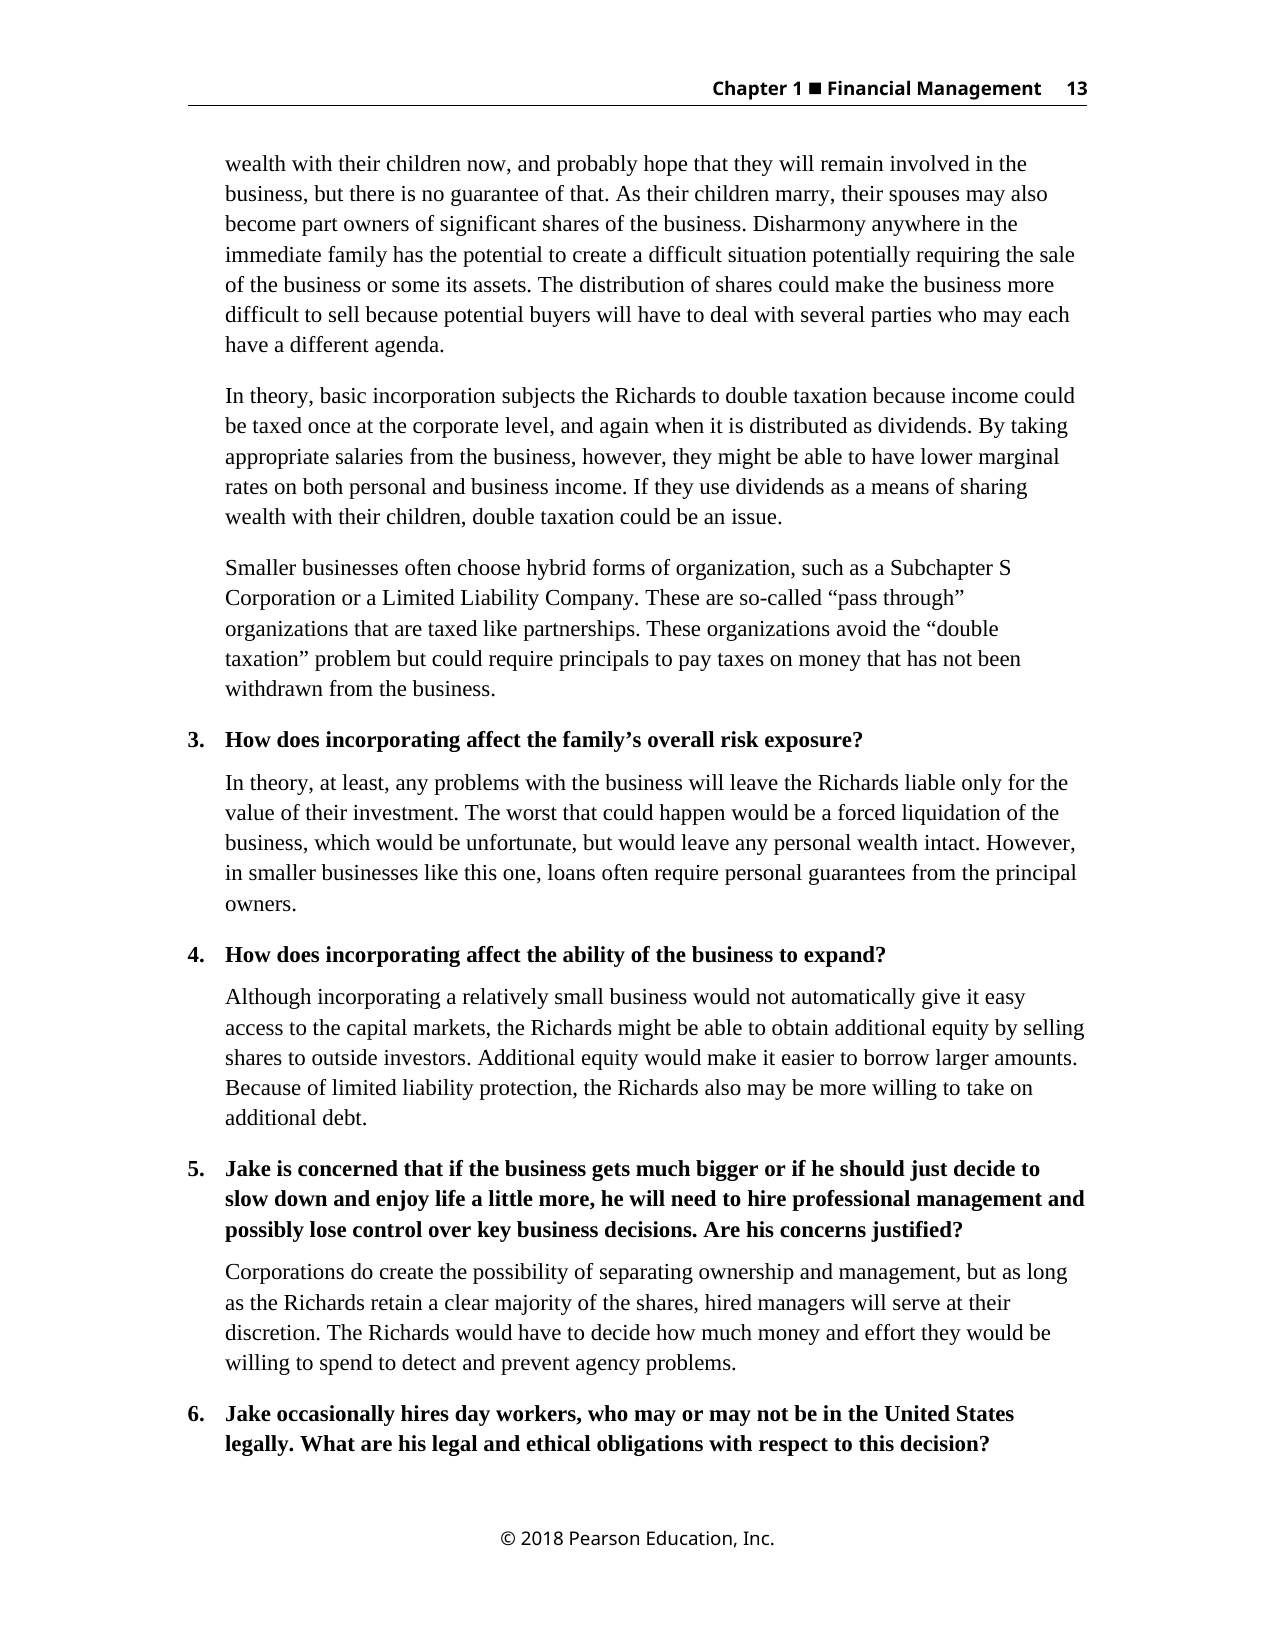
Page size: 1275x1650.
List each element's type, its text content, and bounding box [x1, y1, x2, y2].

list 3. How does incorporating affect the family’s overall risk exposure? [187, 726, 1087, 752]
list 4. How does incorporating affect the ability of the business to expand? [187, 941, 1087, 967]
list 6. Jake occasionally hires day workers, who may or may not be in the United States legally. What are his legal and ethical obligations with respect to this decision? [187, 1400, 1087, 1457]
text Corporations do create the possibility of separating ownership and management, but as long as the Richards retain a clear majority of the shares, hired managers will serve at their discretion. The Richards would have to decide how much money and effort they would be willing to spend to detect and prevent agency problems. [225, 1258, 1087, 1375]
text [225, 150, 1087, 358]
text Smaller businesses often choose hybrid forms of organization, such as a Subchapter S Corporation or a Limited Liability Company. These are so-called “pass through” organizations that are taxed like partnerships. These organizations avoid the “double taxation” problem but could require principals to pay taxes on money that has not been withdrawn from the business. [225, 554, 1087, 701]
text In theory, basic incorporation subjects the Richards to double taxation because income could be taxed once at the corporate level, and again when it is distributed as dividends. By taking appropriate salaries from the business, however, they might be able to have lower marginal rates on both personal and business income. If they use dividends as a means of sharing wealth with their children, double taxation could be an issue. [225, 382, 1087, 529]
text Although incorporating a relatively small business would not automatically give it easy access to the capital markets, the Richards might be able to obtain additional equity by selling shares to outside investors. Additional equity would make it easier to borrow larger amounts. Because of limited liability protection, the Richards also may be more willing to take on additional debt. [225, 983, 1087, 1131]
list 5. Jake is concerned that if the business gets much bigger or if he should just decide to slow down and enjoy life a little more, he will need to hire professional management and possibly lose control over key business decisions. Are his concerns justified? [187, 1155, 1087, 1242]
text In theory, at least, any problems with the business will leave the Richards liable only for the value of their investment. The worst that could happen would be a forced liquidation of the business, which would be unfortunate, but would leave any personal wealth intact. However, in smaller businesses like this one, loans often require personal guarantees from the principal owners. [225, 769, 1087, 916]
